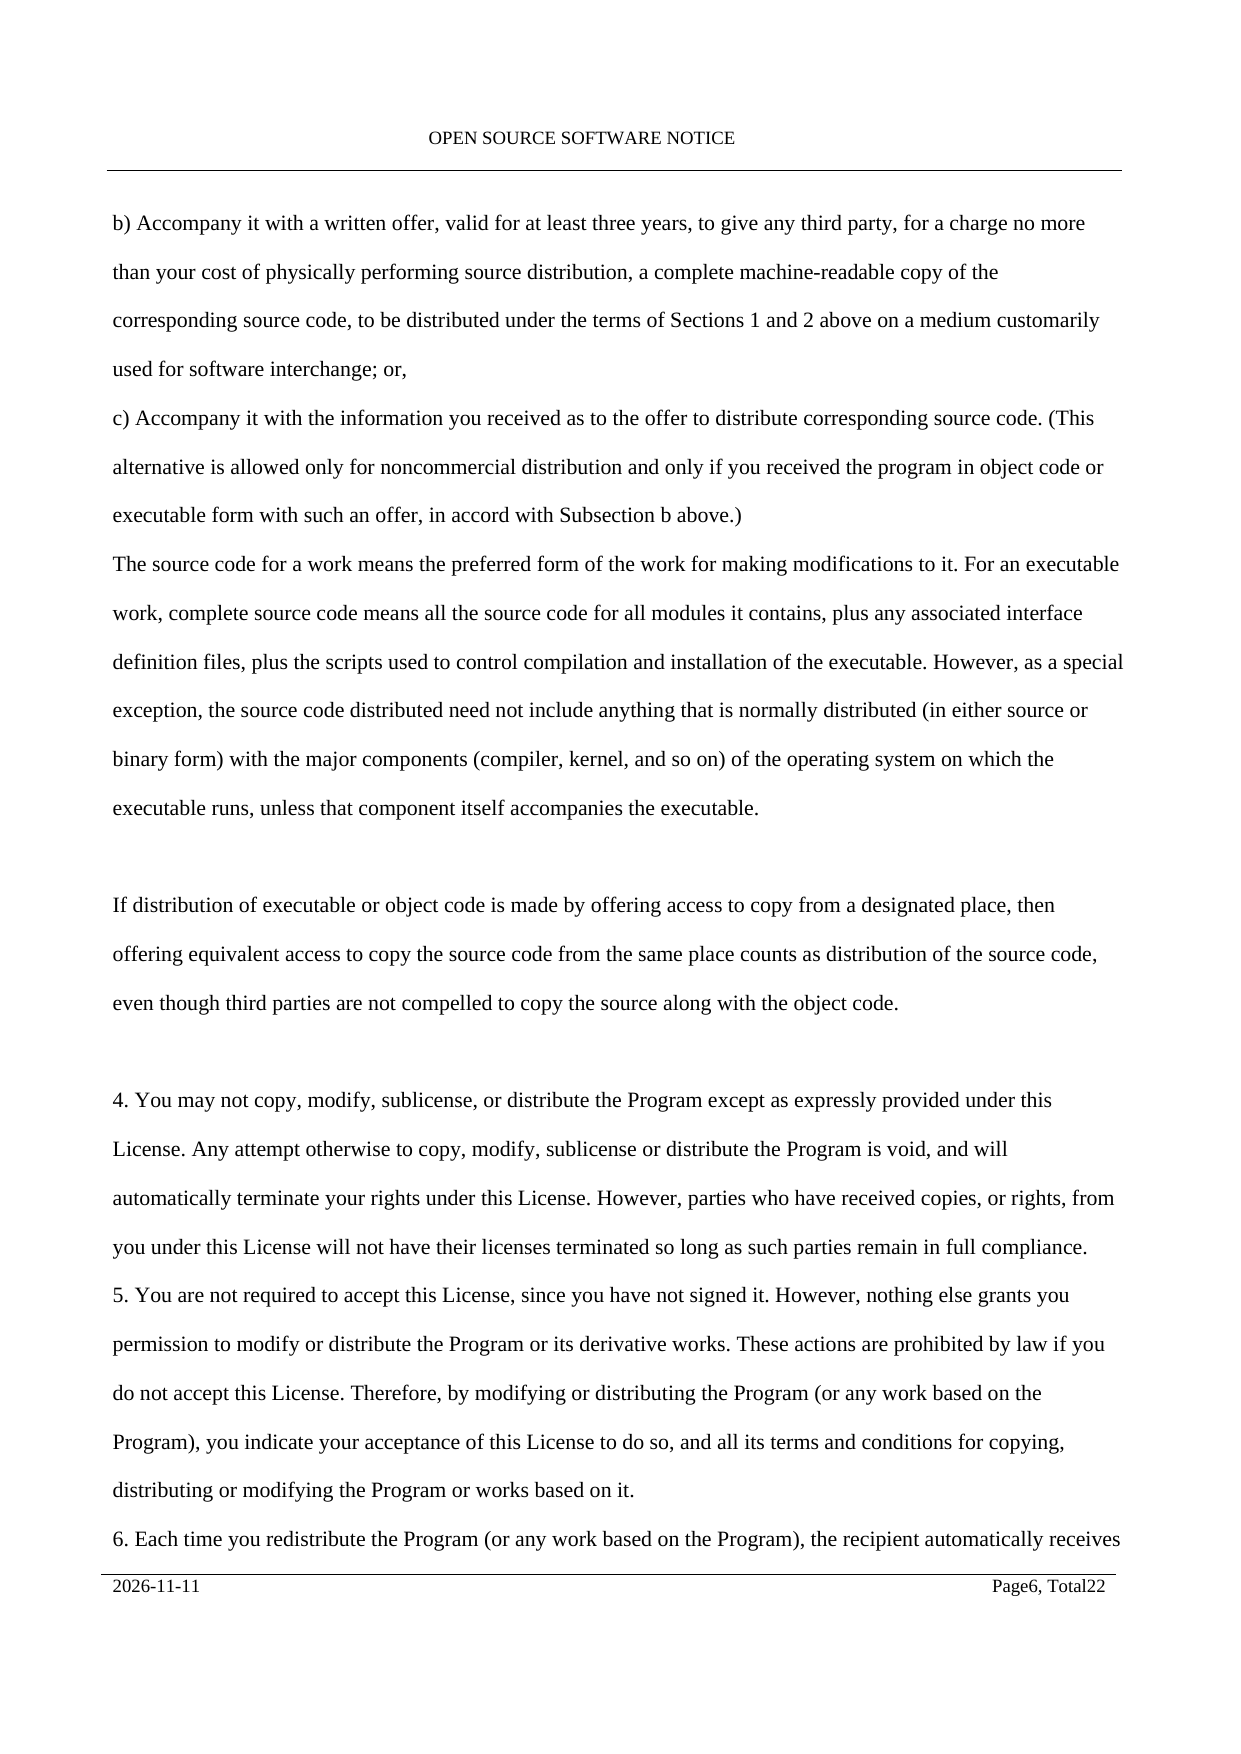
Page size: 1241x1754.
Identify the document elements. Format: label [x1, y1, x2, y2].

text [112, 206, 1128, 1555]
